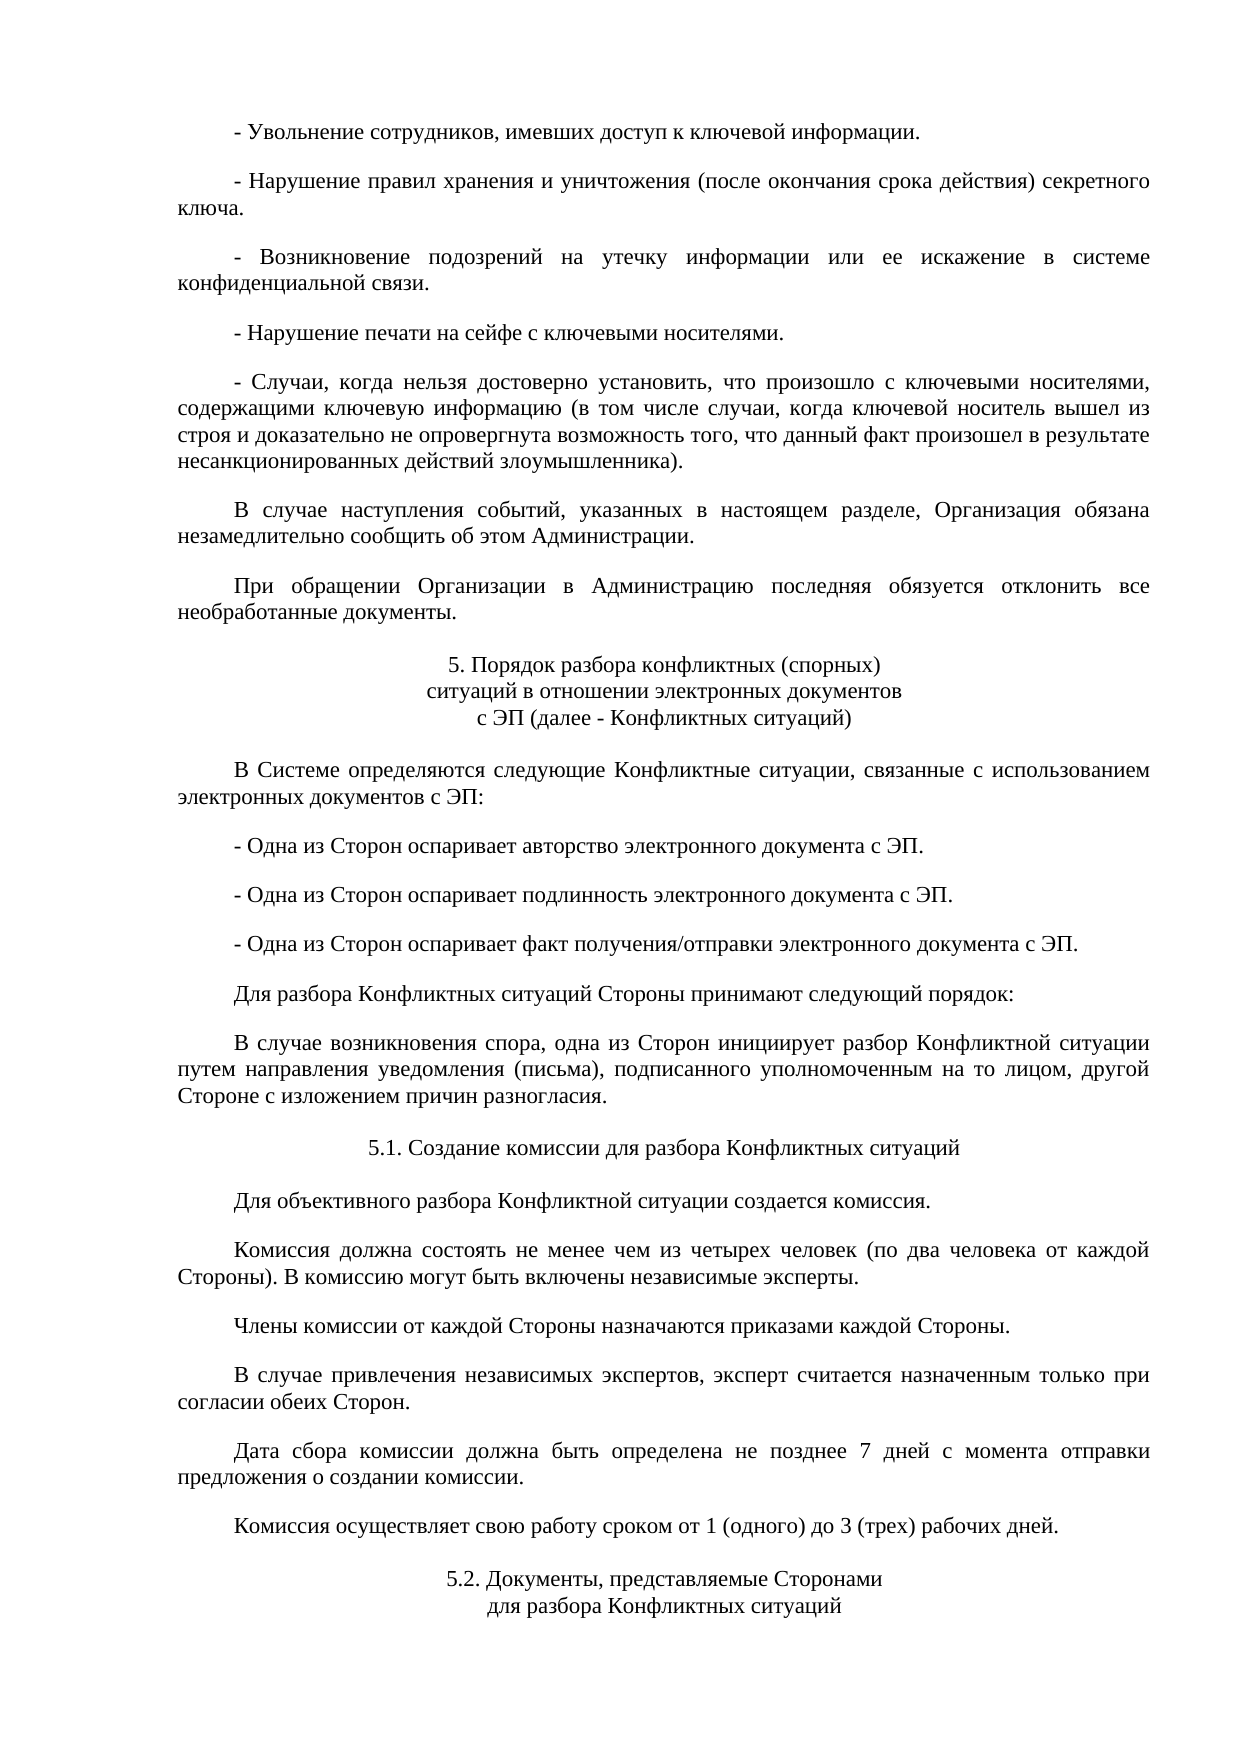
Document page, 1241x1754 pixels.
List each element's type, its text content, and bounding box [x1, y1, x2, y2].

text Для объективного разбора Конфликтной ситуации создается комиссия. [177, 1187, 1152, 1213]
text - Возникновение подозрений на утечку информации или ее искажение в системе конфиденциальной связи. [177, 243, 1152, 296]
text Комиссия осуществляет свою работу сроком от 1 (одного) до 3 (трех) рабочих дней. [177, 1513, 1152, 1539]
text с ЭП (далее - Конфликтных ситуаций) [177, 704, 1152, 730]
text В случае привлечения независимых экспертов, эксперт считается назначенным только при согласии обеих Сторон. [177, 1361, 1152, 1414]
text - Увольнение сотрудников, имевших доступ к ключевой информации. [177, 118, 1152, 144]
text - Одна из Сторон оспаривает авторство электронного документа с ЭП. [177, 832, 1152, 858]
text - Нарушение правил хранения и уничтожения (после окончания срока действия) секретного ключа. [177, 167, 1152, 220]
text В случае возникновения спора, одна из Сторон инициирует разбор Конфликтной ситуации путем направления уведомления (письма), подписанного уполномоченным на то лицом, другой Стороне с изложением причин разногласия. [177, 1029, 1152, 1108]
text 5.2. Документы, представляемые Сторонами [177, 1565, 1152, 1592]
text для разбора Конфликтных ситуаций [177, 1592, 1152, 1618]
text 5. Порядок разбора конфликтных (спорных) [177, 651, 1152, 677]
text 5.1. Создание комиссии для разбора Конфликтных ситуаций [177, 1134, 1152, 1161]
text Комиссия должна состоять не менее чем из четырех человек (по два человека от каждой Стороны). В комиссию могут быть включены независимые эксперты. [177, 1236, 1152, 1289]
text - Случаи, когда нельзя достоверно установить, что произошло с ключевыми носителями, содержащими ключевую информацию (в том числе случаи, когда ключевой носитель вышел из строя и доказательно не опровергнута возможность того, что данный факт произошел в результате несанкционированных действий злоумышленника). [177, 368, 1152, 473]
text Для разбора Конфликтных ситуаций Стороны принимают следующий порядок: [177, 980, 1152, 1006]
text В случае наступления событий, указанных в настоящем разделе, Организация обязана незамедлительно сообщить об этом Администрации. [177, 496, 1152, 549]
text - Одна из Сторон оспаривает подлинность электронного документа с ЭП. [177, 881, 1152, 908]
text В Системе определяются следующие Конфликтные ситуации, связанные с использованием электронных документов с ЭП: [177, 756, 1152, 809]
text ситуаций в отношении электронных документов [177, 677, 1152, 704]
text - Нарушение печати на сейфе с ключевыми носителями. [177, 319, 1152, 345]
text При обращении Организации в Администрацию последняя обязуется отклонить все необработанные документы. [177, 572, 1152, 624]
text - Одна из Сторон оспаривает факт получения/отправки электронного документа с ЭП. [177, 931, 1152, 957]
text Члены комиссии от каждой Стороны назначаются приказами каждой Стороны. [177, 1312, 1152, 1338]
text Дата сбора комиссии должна быть определена не позднее 7 дней с момента отправки предложения о создании комиссии. [177, 1437, 1152, 1490]
